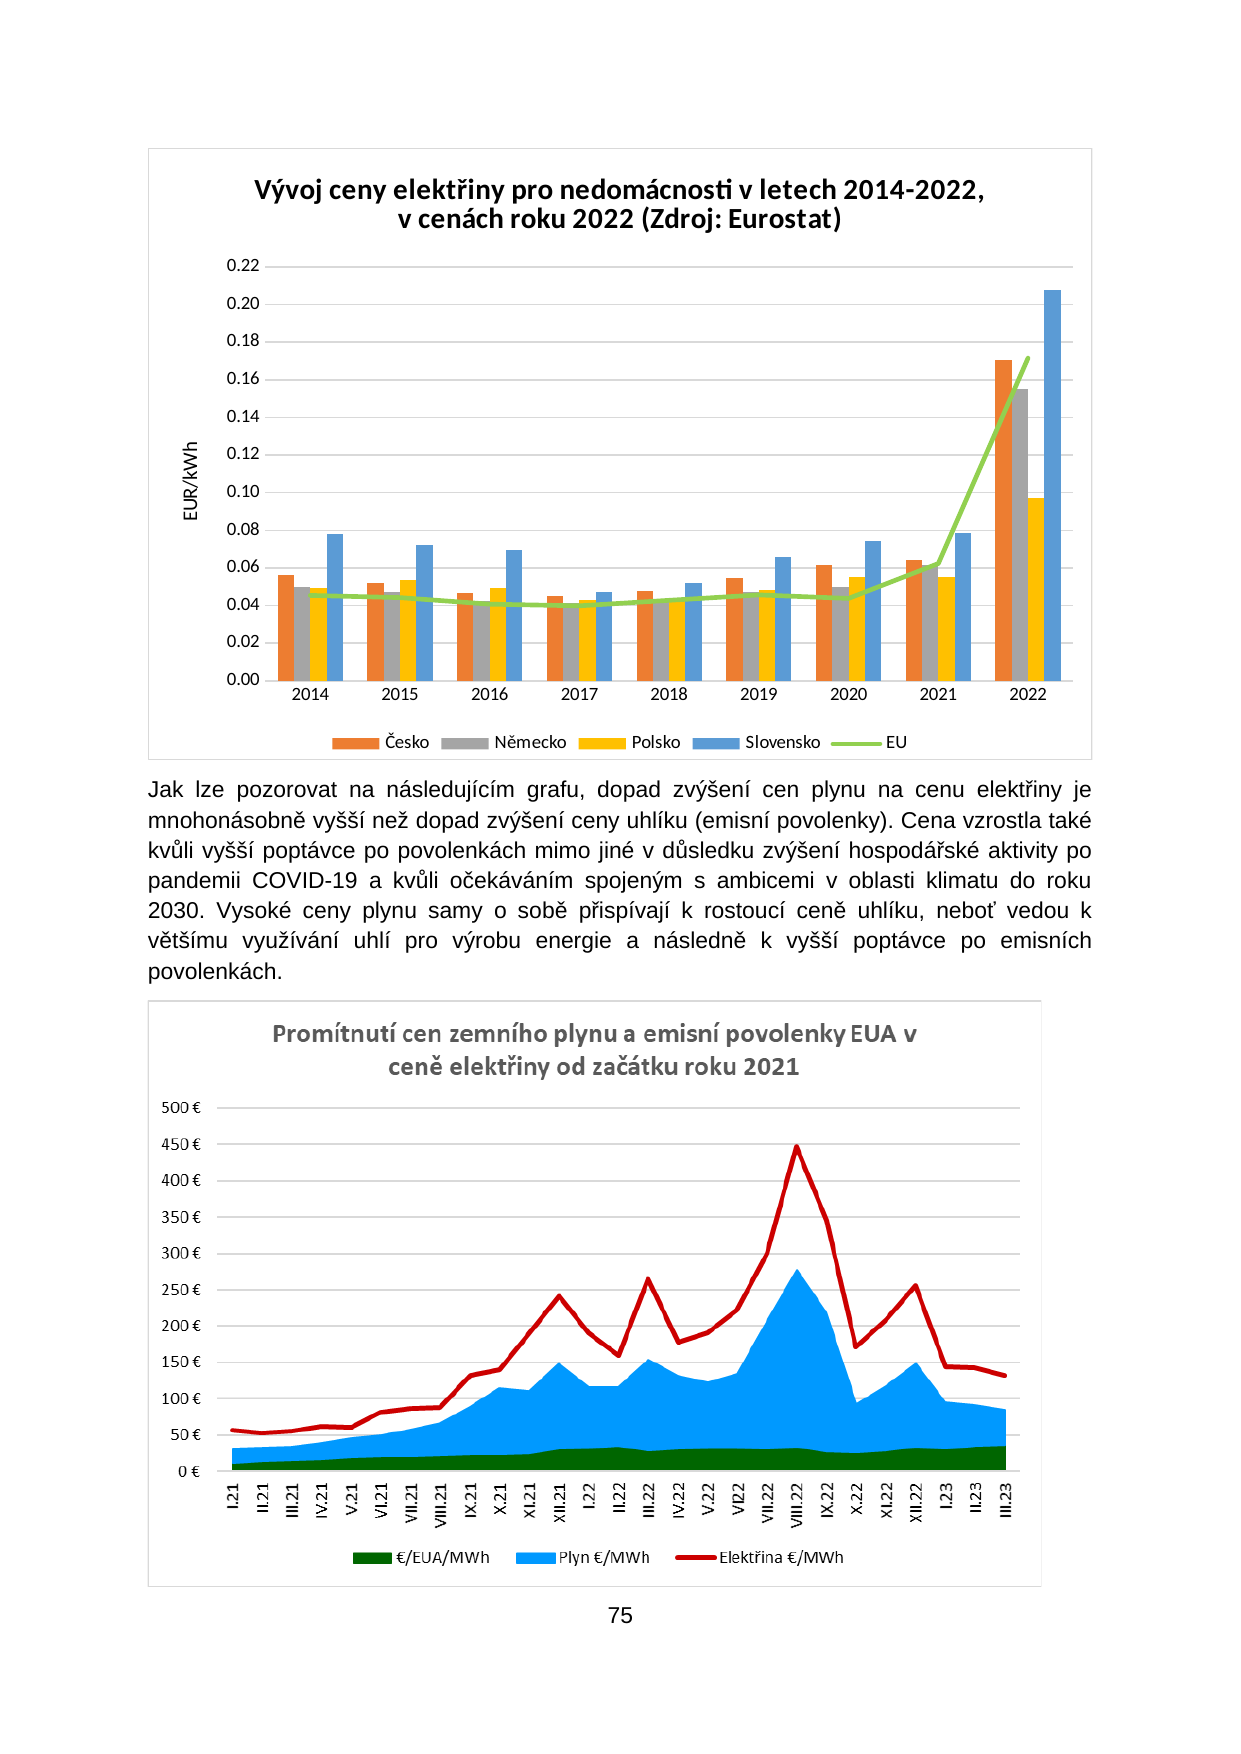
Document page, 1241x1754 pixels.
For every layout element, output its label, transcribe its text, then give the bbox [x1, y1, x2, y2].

picture [147, 1000, 1042, 1587]
text Jak lze pozorovat na následujícím grafu, dopad zvýšení cen plynu na cenu elektřiny je mnohonásobně vyšší než dopad zvýšení ceny uhlíku (emisní povolenky). Cena vzrostla také kvůli vyšší poptávce po povolenkách mimo jiné v důsledku zvýšení hospodářské aktivity po pandemii COVID-19 a kvůli očekáváním spojeným s ambicemi v oblasti klimatu do roku 2030. Vysoké ceny plynu samy o sobě přispívají k rostoucí ceně uhlíku, neboť vedou k většímu využívání uhlí pro výrobu energie a následně k vyšší poptávce po emisních povolenkách. [148, 776, 1093, 984]
